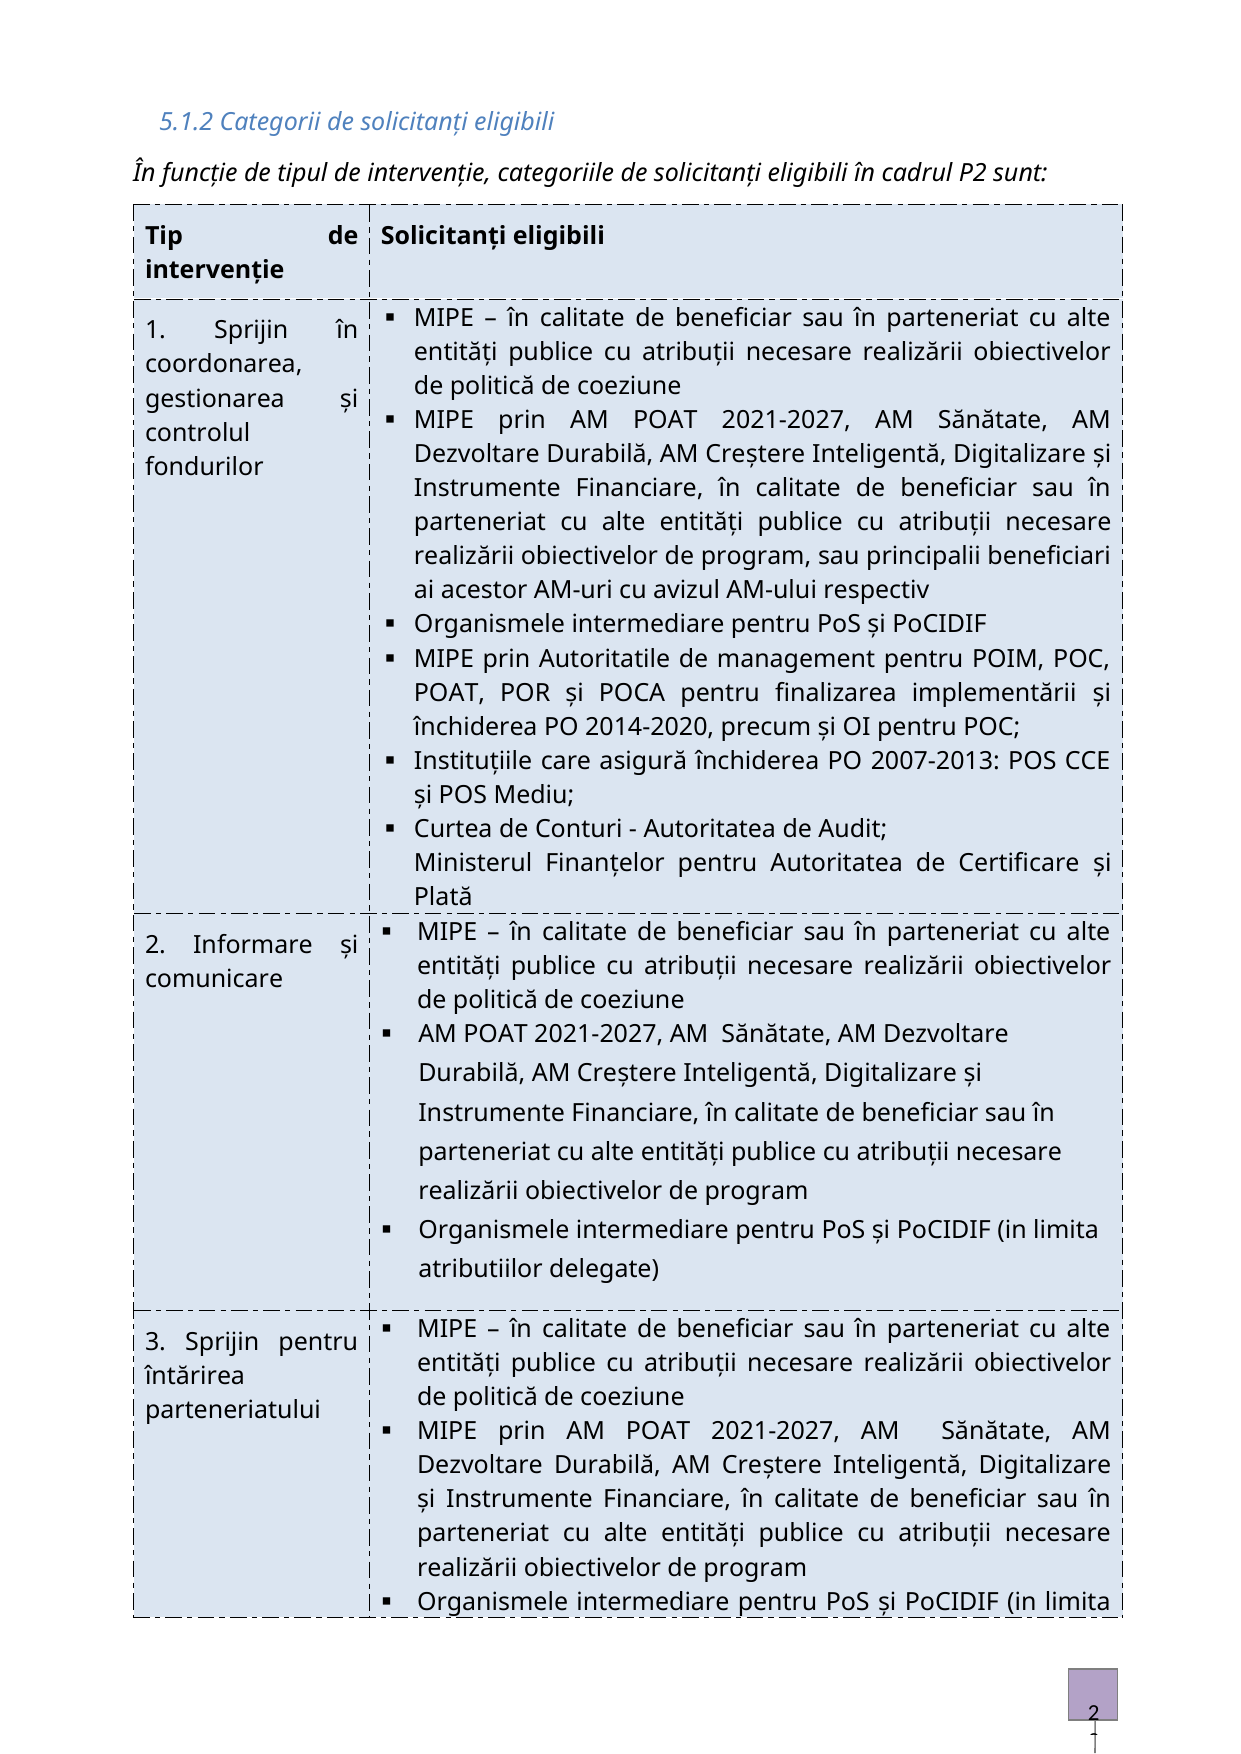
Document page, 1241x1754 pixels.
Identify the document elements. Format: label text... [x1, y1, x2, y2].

table_cell 1. Sprijin în coordonarea, gestionarea și controlul fondurilor [134, 299, 369, 913]
table_header Solicitanți eligibili [369, 204, 1123, 298]
table_cell 2. Informare şi comunicare [134, 913, 369, 1310]
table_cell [134, 1310, 369, 1617]
table_header Tip de intervenție [134, 204, 369, 298]
text În funcție de tipul de intervenție, categoriile de solicitanți eligibili în cadrul P2 sunt: [133, 155, 1122, 189]
table_cell MIPE – în calitate de beneficiar sau în parteneriat cu alte entități publice cu atribuții necesare realizării obiectivelor de politică de coeziune AM POAT 2021-2027, AM Sănătate, AM Dezvoltare Durabilă, AM Creştere Inteligentă, Digitalizare şi Instrumente Financiare, în calitate de beneficiar sau în parteneriat cu alte entități publice cu atribuții necesare realizării obiectivelor de program Organismele intermediare pentru PoS și PoCIDIF (in limita atributiilor delegate) [369, 913, 1123, 1310]
subtitle 5.1.2 Categorii de solicitanți eligibili [133, 103, 1122, 137]
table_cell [369, 1310, 1123, 1617]
table_cell MIPE – în calitate de beneficiar sau în parteneriat cu alte entități publice cu atribuții necesare realizării obiectivelor de politică de coeziune MIPE prin AM POAT 2021-2027, AM Sănătate, AM Dezvoltare Durabilă, AM Creştere Inteligentă, Digitalizare şi Instrumente Financiare, în calitate de beneficiar sau în parteneriat cu alte entități publice cu atribuții necesare realizării obiectivelor de program, sau principalii beneficiari ai acestor AM-uri cu avizul AM-ului respectiv Organismele intermediare pentru PoS și PoCIDIF MIPE prin Autoritatile de management pentru POIM, POC, POAT, POR și POCA pentru finalizarea implementării şi închiderea PO 2014-2020, precum și OI pentru POC; Instituțiile care asigură închiderea PO 2007-2013: POS CCE și POS Mediu; Curtea de Conturi - Autoritatea de Audit; Ministerul Finanțelor pentru Autoritatea de Certificare şi Plată [369, 299, 1123, 913]
